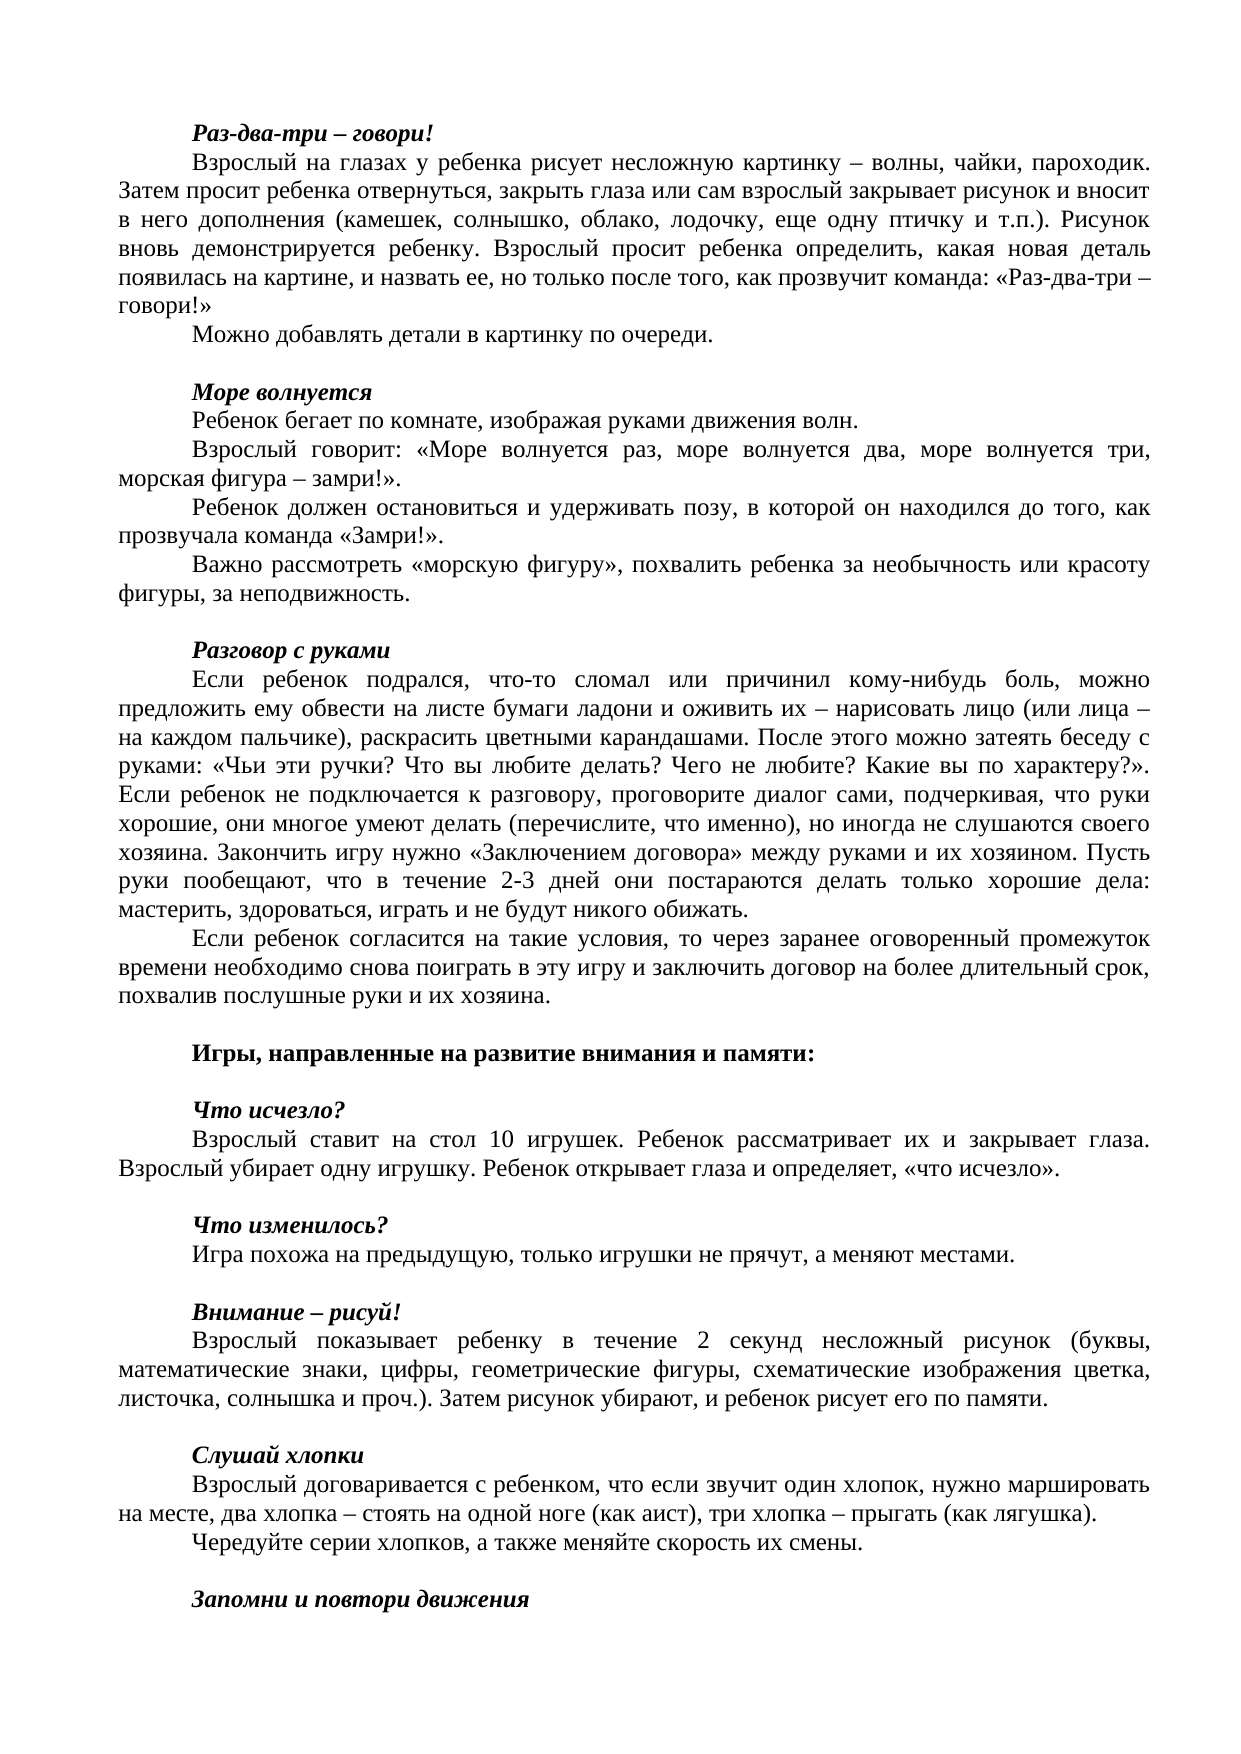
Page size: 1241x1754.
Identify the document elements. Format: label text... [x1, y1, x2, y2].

text Ребенок должен остановиться и удерживать позу, в которой он находился до того, как прозвучала команда «Замри!». [118, 492, 1152, 549]
text Игры, направленные на развитие внимания и памяти: [118, 1038, 1152, 1067]
text Взрослый на глазах у ребенка рисует несложную картинку – волны, чайки, пароходик. Затем просит ребенка отвернуться, закрыть глаза или сам взрослый закрывает рисунок и вносит в него дополнения (камешек, солнышко, облако, лодочку, еще одну птичку и т.п.). Рисунок вновь демонстрируется ребенку. Взрослый просит ребенка определить, какая новая деталь появилась на картине, и назвать ее, но только после того, как прозвучит команда: «Раз-два-три – говори!» [118, 147, 1152, 319]
text Запомни и повтори движения [118, 1584, 1152, 1613]
text Внимание – рисуй! [118, 1297, 1152, 1326]
text Игра похожа на предыдущую, только игрушки не прячут, а меняют местами. [118, 1239, 1152, 1268]
text Разговор с руками [118, 636, 1152, 664]
text Слушай хлопки [118, 1441, 1152, 1469]
text Взрослый договаривается с ребенком, что если звучит один хлопок, нужно маршировать на месте, два хлопка – стоять на одной ноге (как аист), три хлопка – прыгать (как лягушка). [118, 1469, 1152, 1527]
text Раз-два-три – говори! [118, 118, 1152, 147]
text Взрослый говорит: «Море волнуется раз, море волнуется два, море волнуется три, морская фигура – замри!». [118, 434, 1152, 492]
text Можно добавлять детали в картинку по очереди. [118, 319, 1152, 348]
text Что исчезло? [118, 1096, 1152, 1124]
text Взрослый ставит на стол 10 игрушек. Ребенок рассматривает их и закрывает глаза. Взрослый убирает одну игрушку. Ребенок открывает глаза и определяет, «что исчезло». [118, 1124, 1152, 1182]
text Важно рассмотреть «морскую фигуру», похвалить ребенка за необычность или красоту фигуры, за неподвижность. [118, 549, 1152, 607]
text Что изменилось? [118, 1211, 1152, 1239]
text Взрослый показывает ребенку в течение 2 секунд несложный рисунок (буквы, математические знаки, цифры, геометрические фигуры, схематические изображения цветка, листочка, солнышка и проч.). Затем рисунок убирают, и ребенок рисует его по памяти. [118, 1326, 1152, 1412]
text Если ребенок подрался, что-то сломал или причинил кому-нибудь боль, можно предложить ему обвести на листе бумаги ладони и оживить их – нарисовать лицо (или лица – на каждом пальчике), раскрасить цветными карандашами. После этого можно затеять беседу с руками: «Чьи эти ручки? Что вы любите делать? Чего не любите? Какие вы по характеру?». Если ребенок не подключается к разговору, проговорите диалог сами, подчеркивая, что руки хорошие, они многое умеют делать (перечислите, что именно), но иногда не слушаются своего хозяина. Закончить игру нужно «Заключением договора» между руками и их хозяином. Пусть руки пообещают, что в течение 2-3 дней они постараются делать только хорошие дела: мастерить, здороваться, играть и не будут никого обижать. [118, 664, 1152, 923]
text Море волнуется [118, 377, 1152, 406]
text Если ребенок согласится на такие условия, то через заранее оговоренный промежуток времени необходимо снова поиграть в эту игру и заключить договор на более длительный срок, похвалив послушные руки и их хозяина. [118, 923, 1152, 1009]
text Ребенок бегает по комнате, изображая руками движения волн. [118, 406, 1152, 434]
text Чередуйте серии хлопков, а также меняйте скорость их смены. [118, 1527, 1152, 1556]
